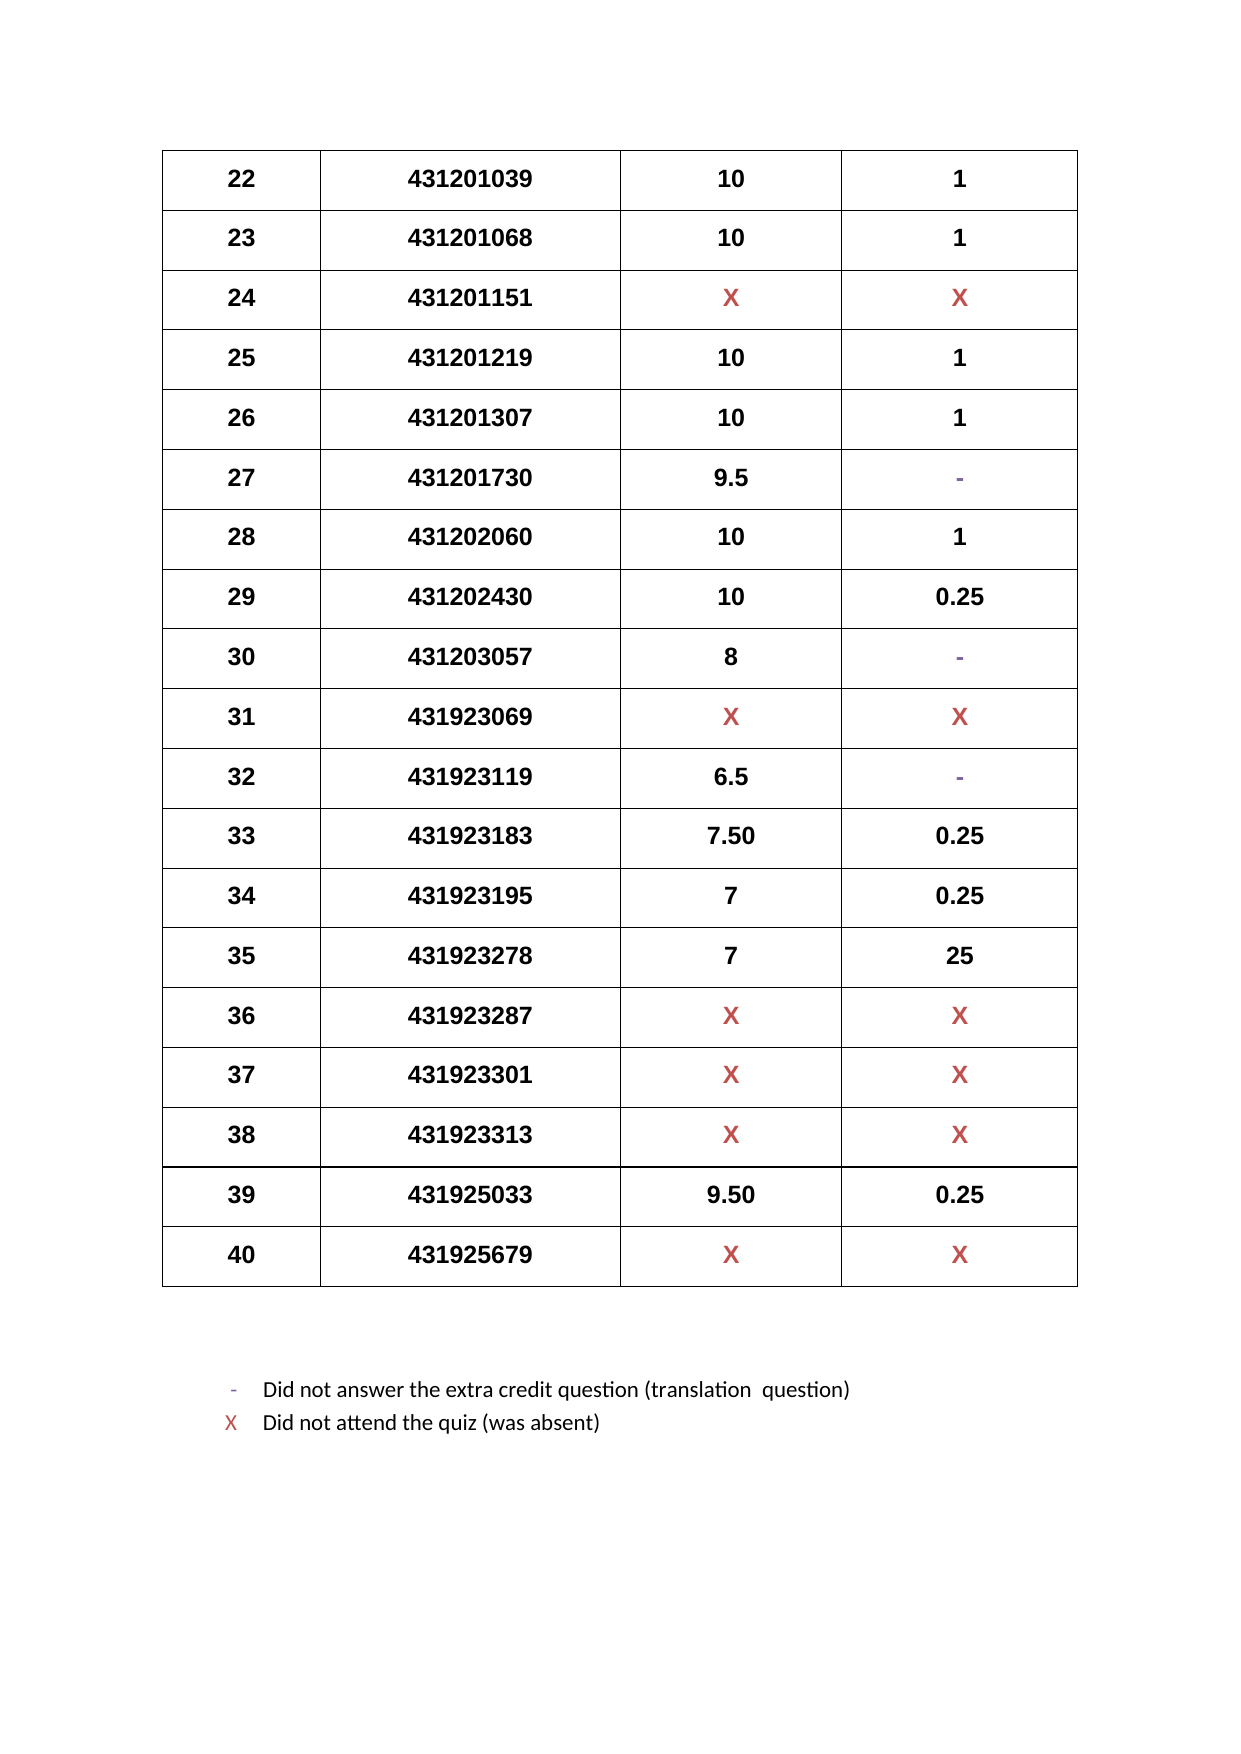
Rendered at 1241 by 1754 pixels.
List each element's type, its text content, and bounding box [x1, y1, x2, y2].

table_cell 431201068 [321, 211, 620, 269]
table_cell 23 [163, 211, 320, 269]
table_cell 26 [163, 390, 320, 449]
table_cell 31 [163, 689, 320, 748]
table_cell X [842, 689, 1077, 748]
table_cell X [842, 988, 1077, 1047]
table_cell 1 [842, 151, 1077, 210]
table_cell 29 [163, 570, 320, 628]
table_cell 36 [163, 988, 320, 1047]
table_cell 30 [163, 629, 320, 688]
table_cell 9.5 [621, 450, 841, 509]
table_cell 431923278 [321, 928, 620, 987]
table_cell - [842, 749, 1077, 808]
table_cell 431923119 [321, 749, 620, 808]
table_cell 431923069 [321, 689, 620, 748]
list - Did not answer the extra credit question (translation question) [225, 1376, 1090, 1404]
table_cell 24 [163, 271, 320, 329]
table_cell 10 [621, 330, 841, 389]
table_cell 0.25 [842, 809, 1077, 867]
table_cell 431925679 [321, 1227, 620, 1286]
table_cell 1 [842, 211, 1077, 269]
table_cell X [621, 1108, 841, 1166]
table_cell 27 [163, 450, 320, 509]
table_cell 431201730 [321, 450, 620, 509]
table_cell 38 [163, 1108, 320, 1166]
table_cell 431202430 [321, 570, 620, 628]
table_cell X [621, 689, 841, 748]
table_cell X [842, 271, 1077, 329]
table_cell X [621, 1227, 841, 1286]
table_cell X [842, 1227, 1077, 1286]
table_cell 6.5 [621, 749, 841, 808]
table_cell 431923301 [321, 1048, 620, 1107]
table_cell 9.50 [621, 1168, 841, 1226]
table_cell 431923195 [321, 869, 620, 927]
table_cell X [842, 1108, 1077, 1166]
table_cell 431201039 [321, 151, 620, 210]
table_cell 39 [163, 1168, 320, 1226]
table_cell 10 [621, 570, 841, 628]
table_cell 431923287 [321, 988, 620, 1047]
table_cell 0.25 [842, 869, 1077, 927]
table_cell X [621, 988, 841, 1047]
table_cell 34 [163, 869, 320, 927]
table_cell 1 [842, 390, 1077, 449]
table_cell 22 [163, 151, 320, 210]
table_cell - [842, 629, 1077, 688]
table_cell 33 [163, 809, 320, 867]
table_cell - [842, 450, 1077, 509]
table_cell 10 [621, 151, 841, 210]
table_cell X [621, 271, 841, 329]
table_cell 7 [621, 869, 841, 927]
table_cell 37 [163, 1048, 320, 1107]
table_cell 40 [163, 1227, 320, 1286]
table_cell 431203057 [321, 629, 620, 688]
table_cell 32 [163, 749, 320, 808]
table_cell X [842, 1048, 1077, 1107]
table_cell 1 [842, 330, 1077, 389]
table_cell 10 [621, 211, 841, 269]
table_cell 431923183 [321, 809, 620, 867]
table_cell 25 [163, 330, 320, 389]
table_cell 10 [621, 510, 841, 568]
table_cell 431201151 [321, 271, 620, 329]
table_cell 431202060 [321, 510, 620, 568]
table_cell 1 [842, 510, 1077, 568]
table_cell X [621, 1048, 841, 1107]
table_cell 10 [621, 390, 841, 449]
table_cell 0.25 [842, 570, 1077, 628]
table_cell 28 [163, 510, 320, 568]
table_cell 35 [163, 928, 320, 987]
table_cell 0.25 [842, 1168, 1077, 1226]
table_cell 25 [842, 928, 1077, 987]
table_cell 431925033 [321, 1168, 620, 1226]
table_cell 431923313 [321, 1108, 620, 1166]
table_cell 431201307 [321, 390, 620, 449]
table_cell 7.50 [621, 809, 841, 867]
table_cell 8 [621, 629, 841, 688]
table_cell 7 [621, 928, 841, 987]
table_cell 431201219 [321, 330, 620, 389]
list X Did not attend the quiz (was absent) [225, 1408, 1090, 1436]
